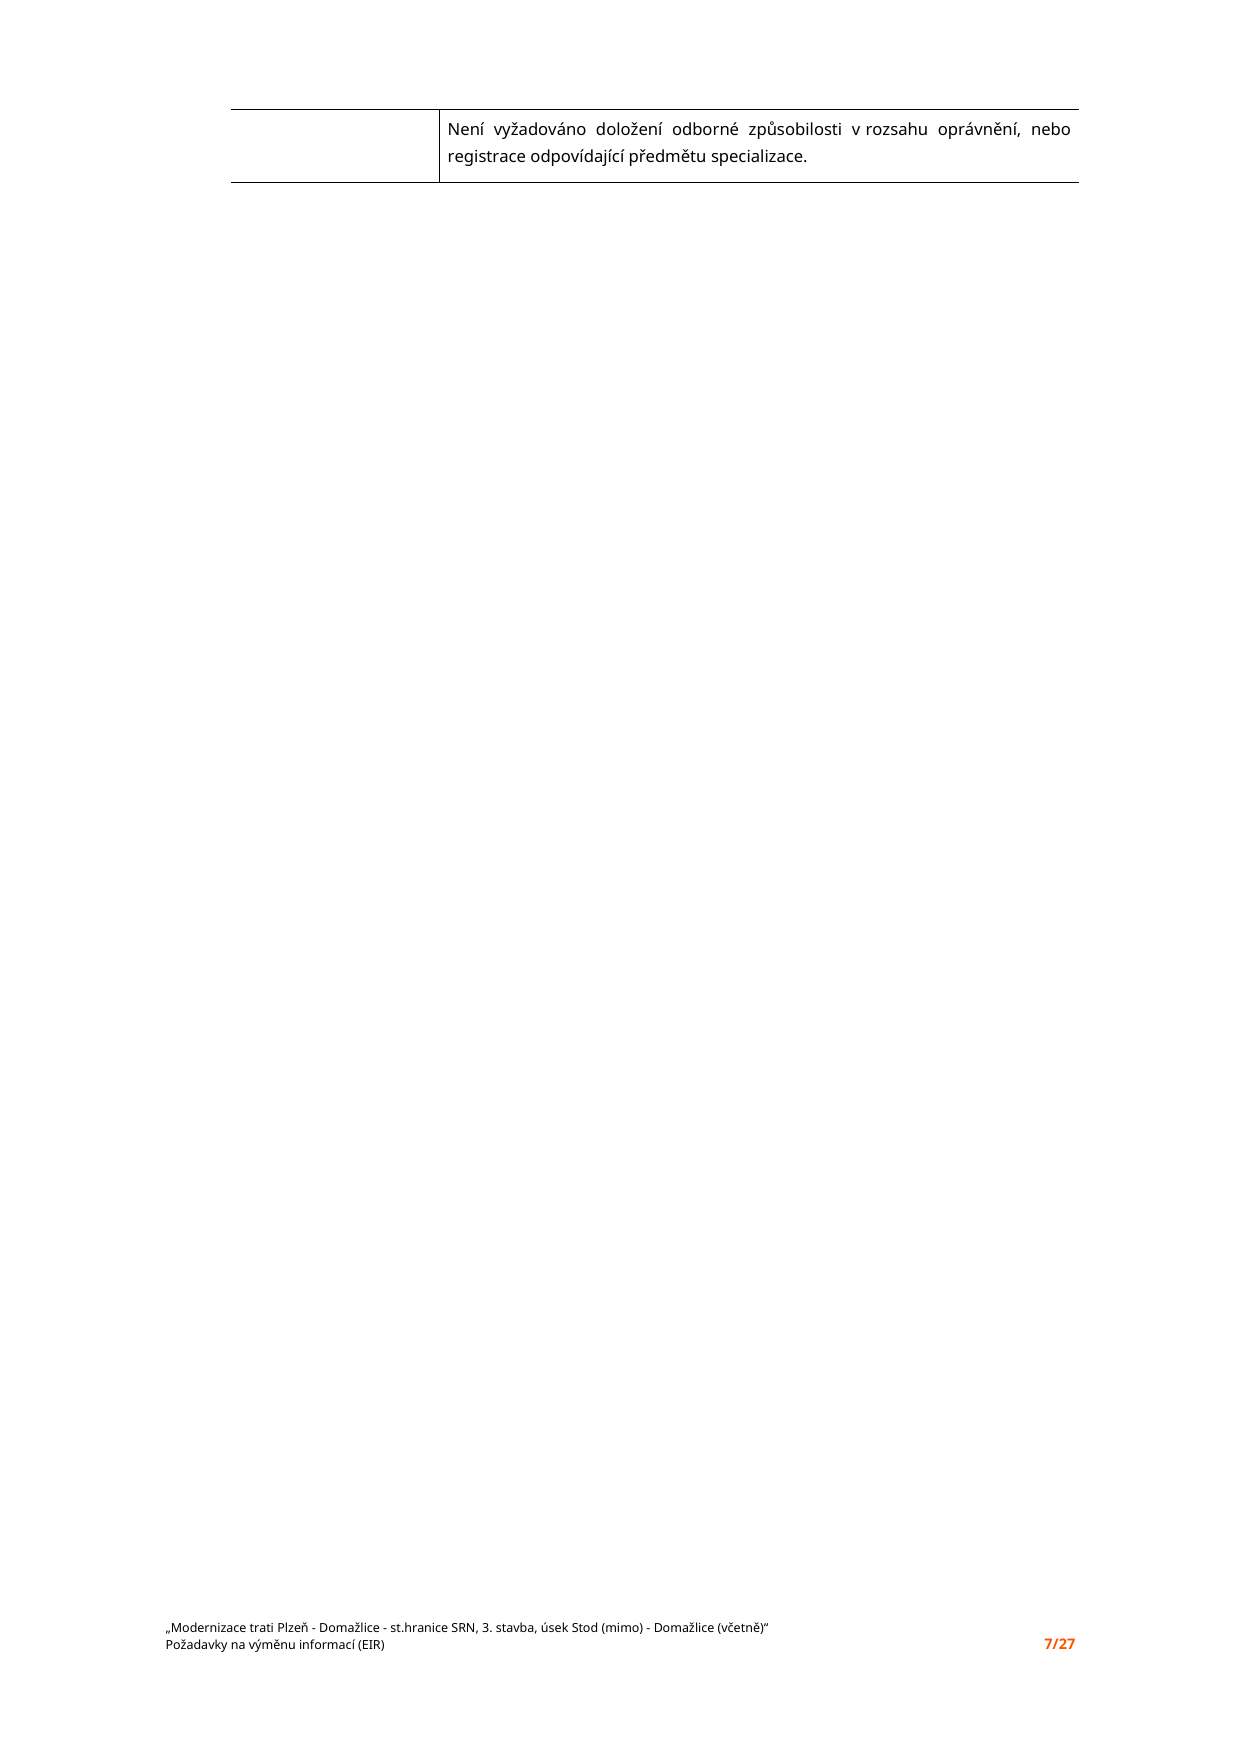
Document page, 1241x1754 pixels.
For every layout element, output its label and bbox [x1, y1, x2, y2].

table_cell [440, 110, 1079, 182]
table_cell [231, 110, 439, 182]
